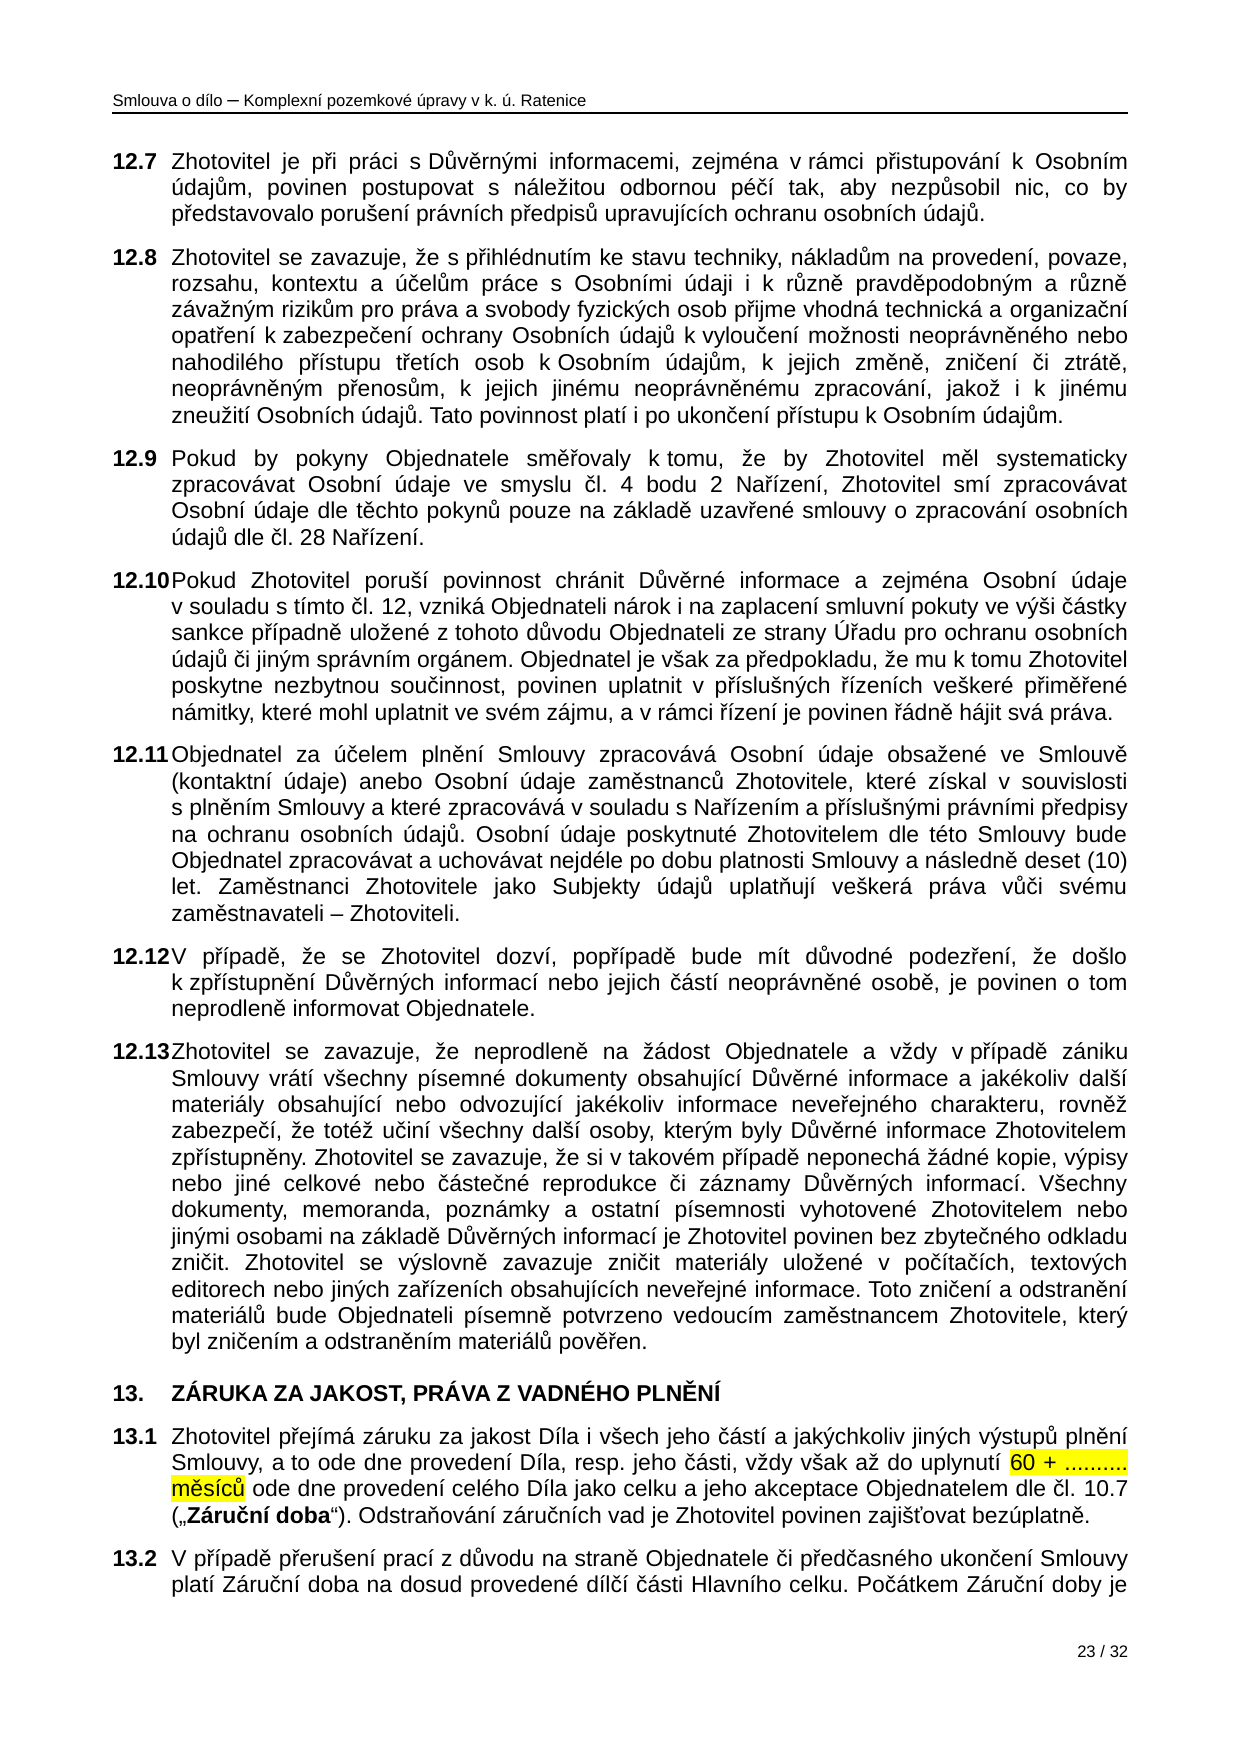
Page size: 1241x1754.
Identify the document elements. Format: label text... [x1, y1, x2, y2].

text Pokud by pokyny Objednatele směřovaly k tomu, že by Zhotovitel měl systematicky zpracovávat Osobní údaje ve smyslu čl. 4 bodu 2 Nařízení, Zhotovitel smí zpracovávat Osobní údaje dle těchto pokynů pouze na základě uzavřené smlouvy o zpracování osobních údajů dle čl. 28 Nařízení. [112, 444, 1128, 550]
text V případě, že se Zhotovitel dozví, popřípadě bude mít důvodné podezření, že došlo k zpřístupnění Důvěrných informací nebo jejich částí neoprávněné osobě, je povinen o tom neprodleně informovat Objednatele. [112, 943, 1128, 1022]
text Objednatel za účelem plnění Smlouvy zpracovává Osobní údaje obsažené ve Smlouvě (kontaktní údaje) anebo Osobní údaje zaměstnanců Zhotovitele, které získal v souvislosti s plněním Smlouvy a které zpracovává v souladu s Nařízením a příslušnými právními předpisy na ochranu osobních údajů. Osobní údaje poskytnuté Zhotovitelem dle této Smlouvy bude Objednatel zpracovávat a uchovávat nejdéle po dobu platnosti Smlouvy a následně deset (10) let. Zaměstnanci Zhotovitele jako Subjekty údajů uplatňují veškerá práva vůči svému zaměstnavateli – Zhotoviteli. [112, 741, 1128, 926]
text Pokud Zhotovitel poruší povinnost chránit Důvěrné informace a zejména Osobní údaje v souladu s tímto čl. 12, vzniká Objednateli nárok i na zaplacení smluvní pokuty ve výši částky sankce případně uložené z tohoto důvodu Objednateli ze strany Úřadu pro ochranu osobních údajů či jiným správním orgánem. Objednatel je však za předpokladu, že mu k tomu Zhotovitel poskytne nezbytnou součinnost, povinen uplatnit v příslušných řízeních veškeré přiměřené námitky, které mohl uplatnit ve svém zájmu, a v rámci řízení je povinen řádně hájit svá práva. [112, 567, 1128, 725]
text Záruka za jakost, práva z vadného plnění [112, 1379, 1128, 1406]
text Zhotovitel se zavazuje, že neprodleně na žádost Objednatele a vždy v případě zániku Smlouvy vrátí všechny písemné dokumenty obsahující Důvěrné informace a jakékoliv další materiály obsahující nebo odvozující jakékoliv informace neveřejného charakteru, rovněž zabezpečí, že totéž učiní všechny další osoby, kterým byly Důvěrné informace Zhotovitelem zpřístupněny. Zhotovitel se zavazuje, že si v takovém případě neponechá žádné kopie, výpisy nebo jiné celkové nebo částečné reprodukce či záznamy Důvěrných informací. Všechny dokumenty, memoranda, poznámky a ostatní písemnosti vyhotovené Zhotovitelem nebo jinými osobami na základě Důvěrných informací je Zhotovitel povinen bez zbytečného odkladu zničit. Zhotovitel se výslovně zavazuje zničit materiály uložené v počítačích, textových editorech nebo jiných zařízeních obsahujících neveřejné informace. Toto zničení a odstranění materiálů bude Objednateli písemně potvrzeno vedoucím zaměstnancem Zhotovitele, který byl zničením a odstraněním materiálů pověřen. [112, 1038, 1128, 1354]
text Zhotovitel se zavazuje, že s přihlédnutím ke stavu techniky, nákladům na provedení, povaze, rozsahu, kontextu a účelům práce s Osobními údaji i k různě pravděpodobným a různě závažným rizikům pro práva a svobody fyzických osob přijme vhodná technická a organizační opatření k zabezpečení ochrany Osobních údajů k vyloučení možnosti neoprávněného nebo nahodilého přístupu třetích osob k Osobním údajům, k jejich změně, zničení či ztrátě, neoprávněným přenosům, k jejich jinému neoprávněnému zpracování, jakož i k jinému zneužití Osobních údajů. Tato povinnost platí i po ukončení přístupu k Osobním údajům. [112, 243, 1128, 428]
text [112, 1545, 1128, 1597]
text Zhotovitel je při práci s Důvěrnými informacemi, zejména v rámci přistupování k Osobním údajům, povinen postupovat s náležitou odbornou péčí tak, aby nezpůsobil nic, co by představovalo porušení právních předpisů upravujících ochranu osobních údajů. [112, 148, 1128, 227]
text Zhotovitel přejímá záruku za jakost Díla i všech jeho částí a jakýchkoliv jiných výstupů plnění Smlouvy, a to ode dne provedení Díla, resp. jeho části, vždy však až do uplynutí 60 + .......... měsíců ode dne provedení celého Díla jako celku a jeho akceptace Objednatelem dle čl. 10.7 („Záruční doba“). Odstraňování záručních vad je Zhotovitel povinen zajišťovat bezúplatně. [112, 1423, 1128, 1528]
